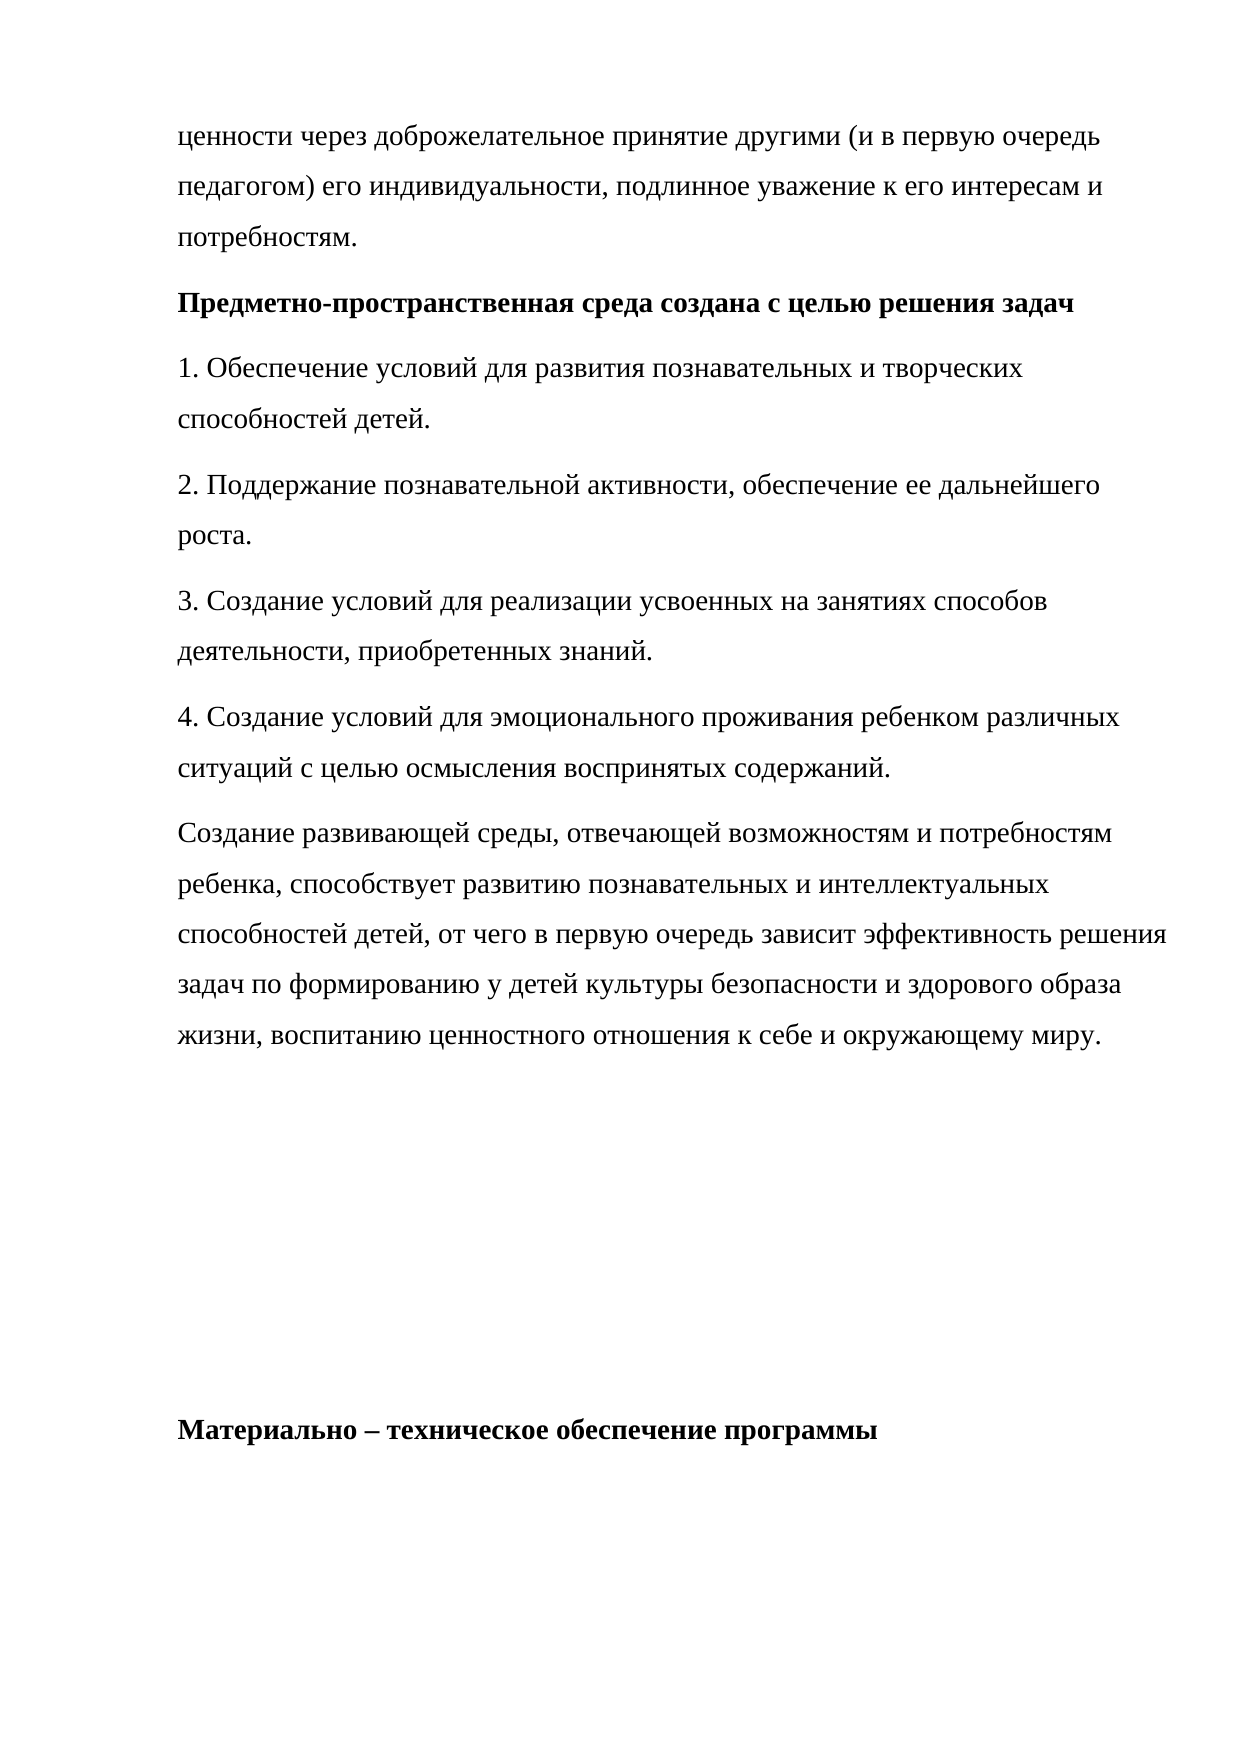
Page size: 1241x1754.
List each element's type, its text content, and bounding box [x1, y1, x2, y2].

text 1. Обеспечение условий для развития познавательных и творческих способностей детей. [177, 351, 1181, 434]
text Материально – техническое обеспечение программы [177, 1412, 1181, 1446]
text 2. Поддержание познавательной активности, обеспечение ее дальнейшего роста. [177, 467, 1181, 551]
text Предметно-пространственная среда создана с целью решения задач [177, 285, 1181, 318]
text 4. Создание условий для эмоционального проживания ребенком различных ситуаций с целью осмысления воспринятых содержаний. [177, 699, 1181, 783]
text 3. Создание условий для реализации усвоенных на занятиях способов деятельности, приобретенных знаний. [177, 583, 1181, 667]
text Создание развивающей среды, отвечающей возможностям и потребностям ребенка, способствует развитию познавательных и интеллектуальных способностей детей, от чего в первую очередь зависит эффективность решения задач по формированию у детей культуры безопасности и здорового образа жизни, воспитанию ценностного отношения к себе и окружающему миру. [177, 816, 1181, 1050]
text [177, 118, 1181, 252]
